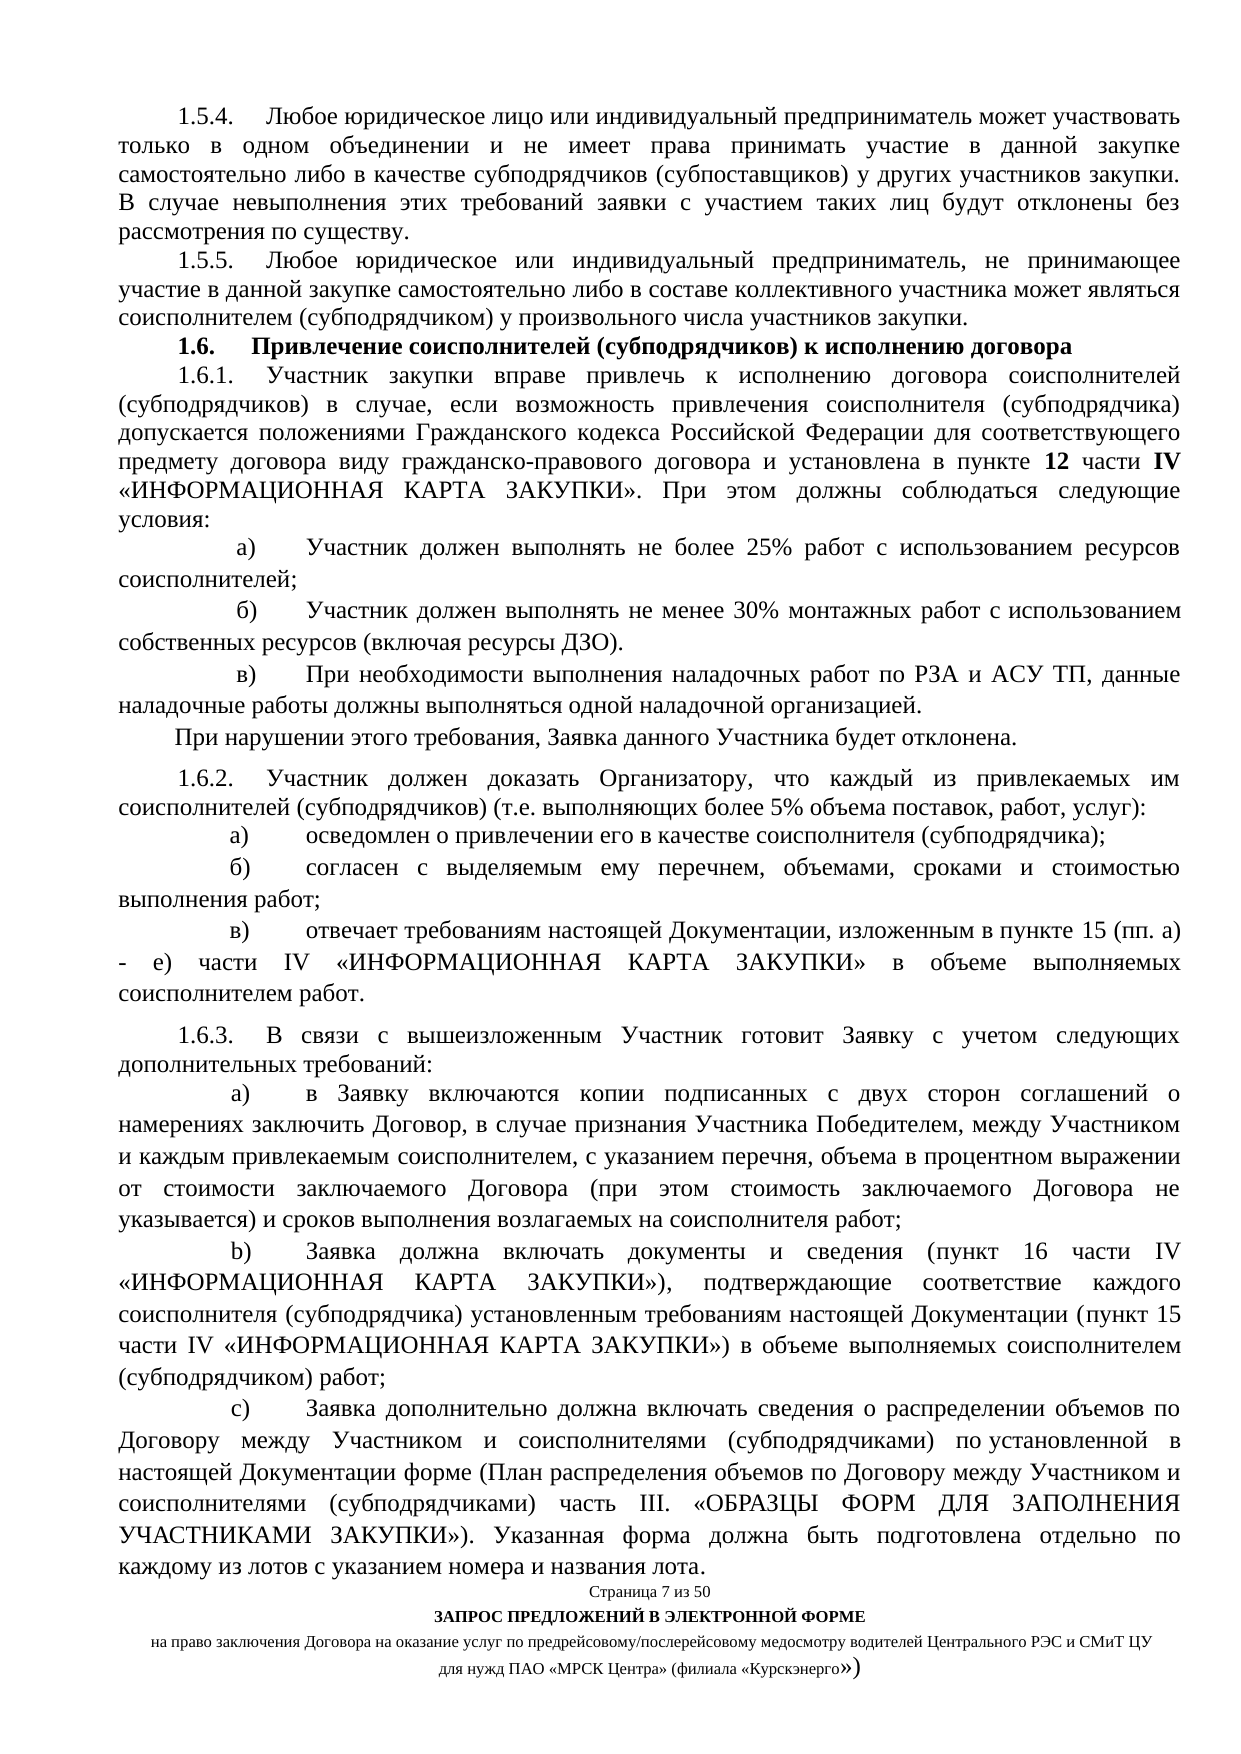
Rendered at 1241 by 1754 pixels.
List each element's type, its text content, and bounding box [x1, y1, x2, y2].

subtitle Участник должен доказать Организатору, что каждый из привлекаемых им соисполнителей (субподрядчиков) (т.е. выполняющих более 5% объема поставок, работ, услуг): [118, 763, 1181, 821]
list Участник должен выполнять не менее 30% монтажных работ c использованием собственных ресурсов (включая ресурсы ДЗО). [118, 596, 1181, 656]
list осведомлен о привлечении его в качестве соисполнителя (субподрядчика); [118, 821, 1181, 849]
text При нарушении этого требования, Заявка данного Участника будет отклонена. [174, 722, 1181, 751]
subtitle Любое юридическое или индивидуальный предприниматель, не принимающее участие в данной закупке самостоятельно либо в составе коллективного участника может являться соисполнителем (субподрядчиком) у произвольного числа участников закупки. [118, 245, 1181, 331]
list в Заявку включаются копии подписанных с двух сторон соглашений о намерениях заключить Договор, в случае признания Участника Победителем, между Участником и каждым привлекаемым соисполнителем, с указанием перечня, объема в процентном выражении от стоимости заключаемого Договора (при этом стоимость заключаемого Договора не указывается) и сроков выполнения возлагаемых на соисполнителя работ; [118, 1078, 1181, 1233]
list Участник должен выполнять не более 25% работ c использованием ресурсов соисполнителей; [118, 532, 1181, 593]
subtitle Участник закупки вправе привлечь к исполнению договора соисполнителей (субподрядчиков) в случае, если возможность привлечения соисполнителя (субподрядчика) допускается положениями Гражданского кодекса Российской Федерации для соответствующего предмету договора виду гражданско-правового договора и установлена в пункте 12 части IV «ИНФОРМАЦИОННАЯ КАРТА ЗАКУПКИ». При этом должны соблюдаться следующие условия: [118, 360, 1181, 532]
subtitle Любое юридическое лицо или индивидуальный предприниматель может участвовать только в одном объединении и не имеет права принимать участие в данной закупке самостоятельно либо в качестве субподрядчиков (субпоставщиков) у других участников закупки. В случае невыполнения этих требований заявки с участием таких лиц будут отклонены без рассмотрения по существу. [118, 101, 1181, 245]
list Заявка дополнительно должна включать сведения о распределении объемов по Договору между Участником и соисполнителями (субподрядчиками) по установленной в настоящей Документации форме (План распределения объемов по Договору между Участником и соисполнителями (субподрядчиками) часть III. «ОБРАЗЦЫ ФОРМ ДЛЯ ЗАПОЛНЕНИЯ УЧАСТНИКАМИ ЗАКУПКИ»). Указанная форма должна быть подготовлена отдельно по каждому из лотов с указанием номера и названия лота. [118, 1393, 1181, 1580]
subtitle Привлечение соисполнителей (субподрядчиков) к исполнению договора [118, 331, 1181, 360]
list Заявка должна включать документы и сведения (пункт 16 части IV «ИНФОРМАЦИОННАЯ КАРТА ЗАКУПКИ»), подтверждающие соответствие каждого соисполнителя (субподрядчика) установленным требованиям настоящей Документации (пункт 15 части IV «ИНФОРМАЦИОННАЯ КАРТА ЗАКУПКИ») в объеме выполняемых соисполнителем (субподрядчиком) работ; [118, 1236, 1181, 1391]
list При необходимости выполнения наладочных работ по РЗА и АСУ ТП, данные наладочные работы должны выполняться одной наладочной организацией. [118, 659, 1181, 719]
subtitle В связи с вышеизложенным Участник готовит Заявку с учетом следующих дополнительных требований: [118, 1020, 1181, 1078]
list отвечает требованиям настоящей Документации, изложенным в пункте 15 (пп. а) - е) части IV «ИНФОРМАЦИОННАЯ КАРТА ЗАКУПКИ» в объеме выполняемых соисполнителем работ. [118, 915, 1181, 1007]
list согласен с выделяемым ему перечнем, объемами, сроками и стоимостью выполнения работ; [118, 852, 1181, 912]
